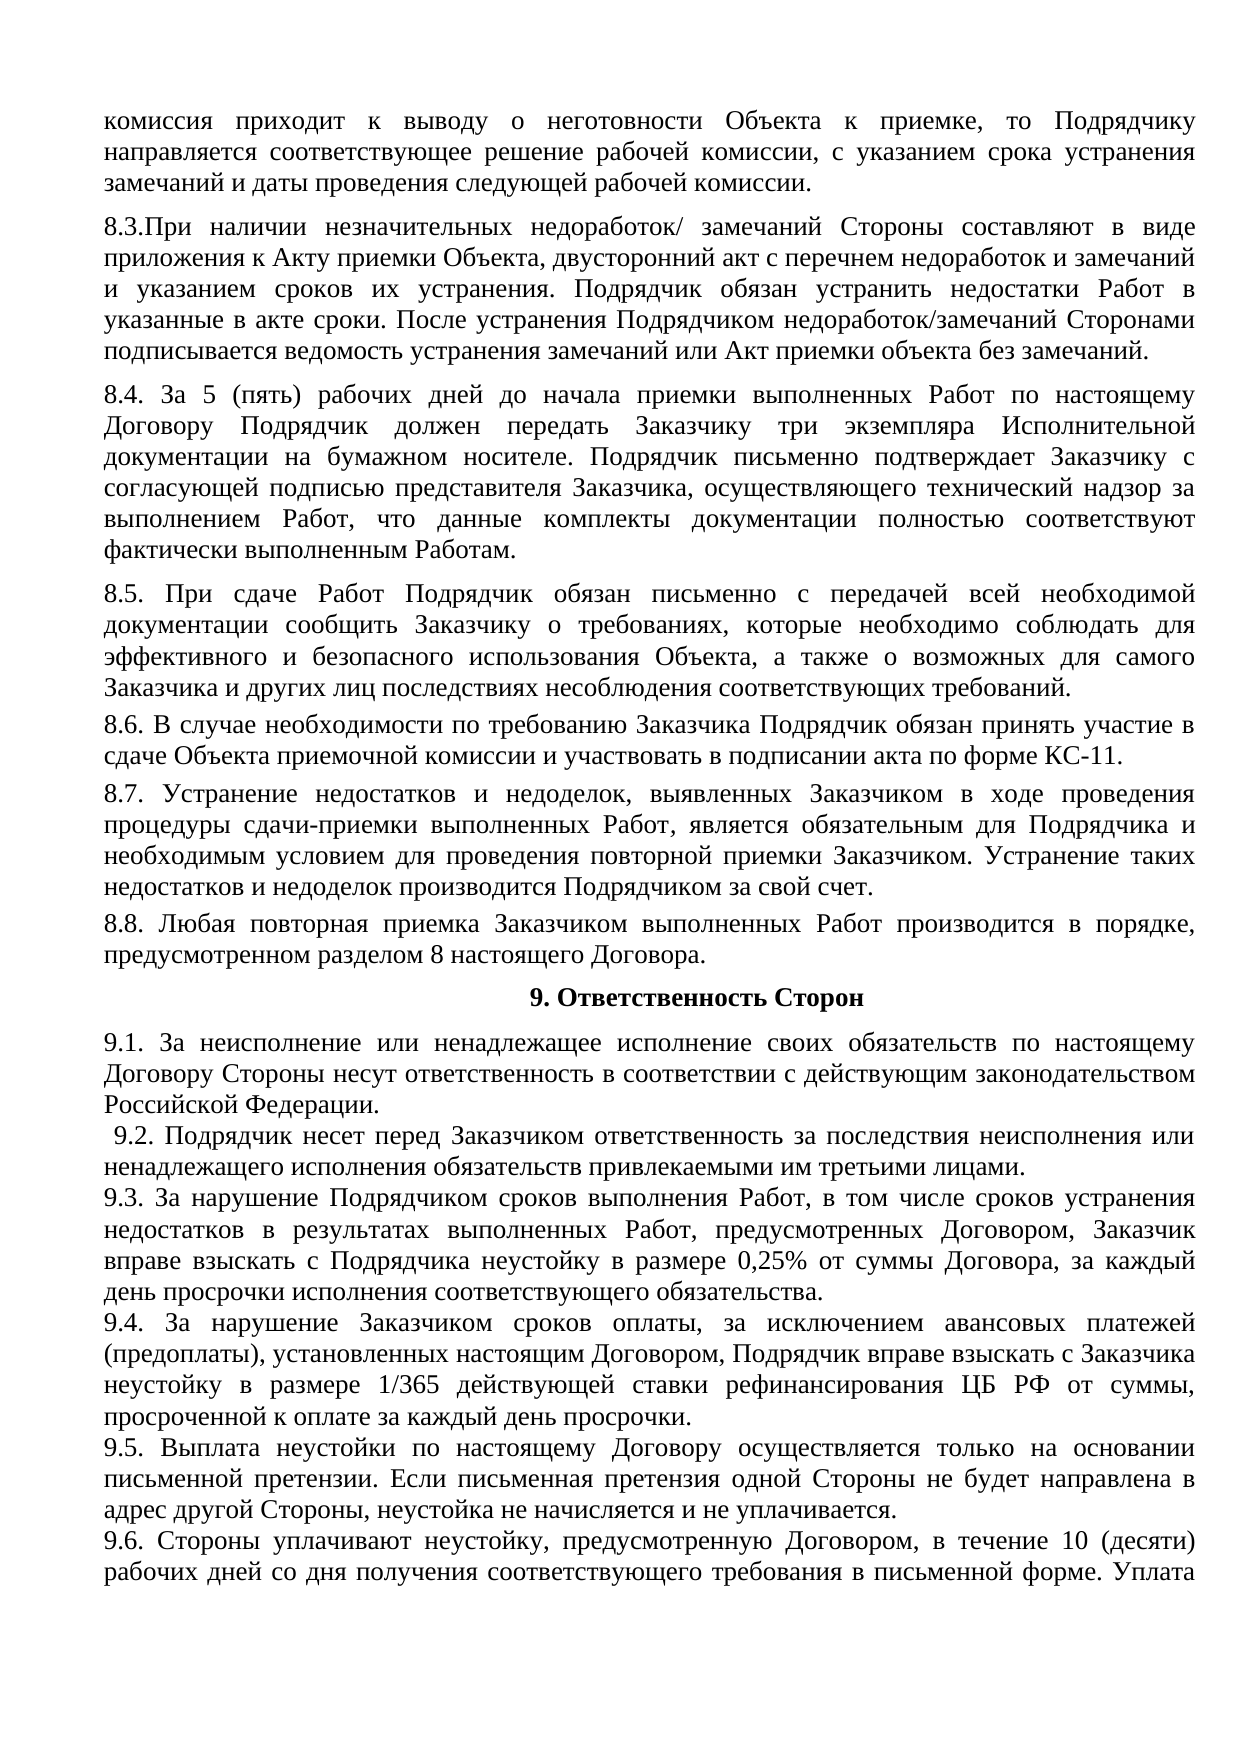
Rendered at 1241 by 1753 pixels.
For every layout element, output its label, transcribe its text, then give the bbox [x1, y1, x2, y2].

text 8.4. За 5 (пять) рабочих дней до начала приемки выполненных Работ по настоящему Договору Подрядчик должен передать Заказчику три экземпляра Исполнительной документации на бумажном носителе. Подрядчик письменно подтверждает Заказчику с согласующей подписью представителя Заказчика, осуществляющего технический надзор за выполнением Работ, что данные комплекты документации полностью соответствуют фактически выполненным Работам. [103, 378, 1197, 565]
text 8.3.При наличии незначительных недоработок/ замечаний Стороны составляют в виде приложения к Акту приемки Объекта, двусторонний акт с перечнем недоработок и замечаний и указанием сроков их устранения. Подрядчик обязан устранить недостатки Работ в указанные в акте сроки. После устранения Подрядчиком недоработок/замечаний Сторонами подписывается ведомость устранения замечаний или Акт приемки объекта без замечаний. [103, 210, 1197, 365]
text 9.3. За нарушение Подрядчиком сроков выполнения Работ, в том числе сроков устранения недостатков в результатах выполненных Работ, предусмотренных Договором, Заказчик вправе взыскать с Подрядчика неустойку в размере 0,25% от суммы Договора, за каждый день просрочки исполнения соответствующего обязательства. [103, 1182, 1197, 1306]
text 9.1. За неисполнение или ненадлежащее исполнение своих обязательств по настоящему Договору Стороны несут ответственность в соответствии с действующим законодательством Российской Федерации. [103, 1026, 1197, 1119]
text 8.7. Устранение недостатков и недоделок, выявленных Заказчиком в ходе проведения процедуры сдачи-приемки выполненных Работ, является обязательным для Подрядчика и необходимым условием для проведения повторной приемки Заказчиком. Устранение таких недостатков и недоделок производится Подрядчиком за свой счет. [103, 777, 1197, 901]
text 8.8. Любая повторная приемка Заказчиком выполненных Работ производится в порядке, предусмотренном разделом 8 настоящего Договора. [103, 907, 1197, 970]
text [103, 104, 1197, 197]
text 9.5. Выплата неустойки по настоящему Договору осуществляется только на основании письменной претензии. Если письменная претензия одной Стороны не будет направлена в адрес другой Стороны, неустойка не начисляется и не уплачивается. [103, 1431, 1197, 1524]
text 9. Ответственность Сторон [197, 981, 1197, 1012]
text 9.4. За нарушение Заказчиком сроков оплаты, за исключением авансовых платежей (предоплаты), установленных настоящим Договором, Подрядчик вправе взыскать с Заказчика неустойку в размере 1/365 действующей ставки рефинансирования ЦБ РФ от суммы, просроченной к оплате за каждый день просрочки. [103, 1306, 1197, 1431]
text 8.6. В случае необходимости по требованию Заказчика Подрядчик обязан принять участие в сдаче Объекта приемочной комиссии и участвовать в подписании акта по форме КС-11. [103, 708, 1197, 770]
text 8.5. При сдаче Работ Подрядчик обязан письменно с передачей всей необходимой документации сообщить Заказчику о требованиях, которые необходимо соблюдать для эффективного и безопасного использования Объекта, а также о возможных для самого Заказчика и других лиц последствиях несоблюдения соответствующих требований. [103, 577, 1197, 702]
text 9.2. Подрядчик несет перед Заказчиком ответственность за последствия неисполнения или ненадлежащего исполнения обязательств привлекаемыми им третьими лицами. [103, 1119, 1197, 1182]
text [103, 1524, 1197, 1586]
